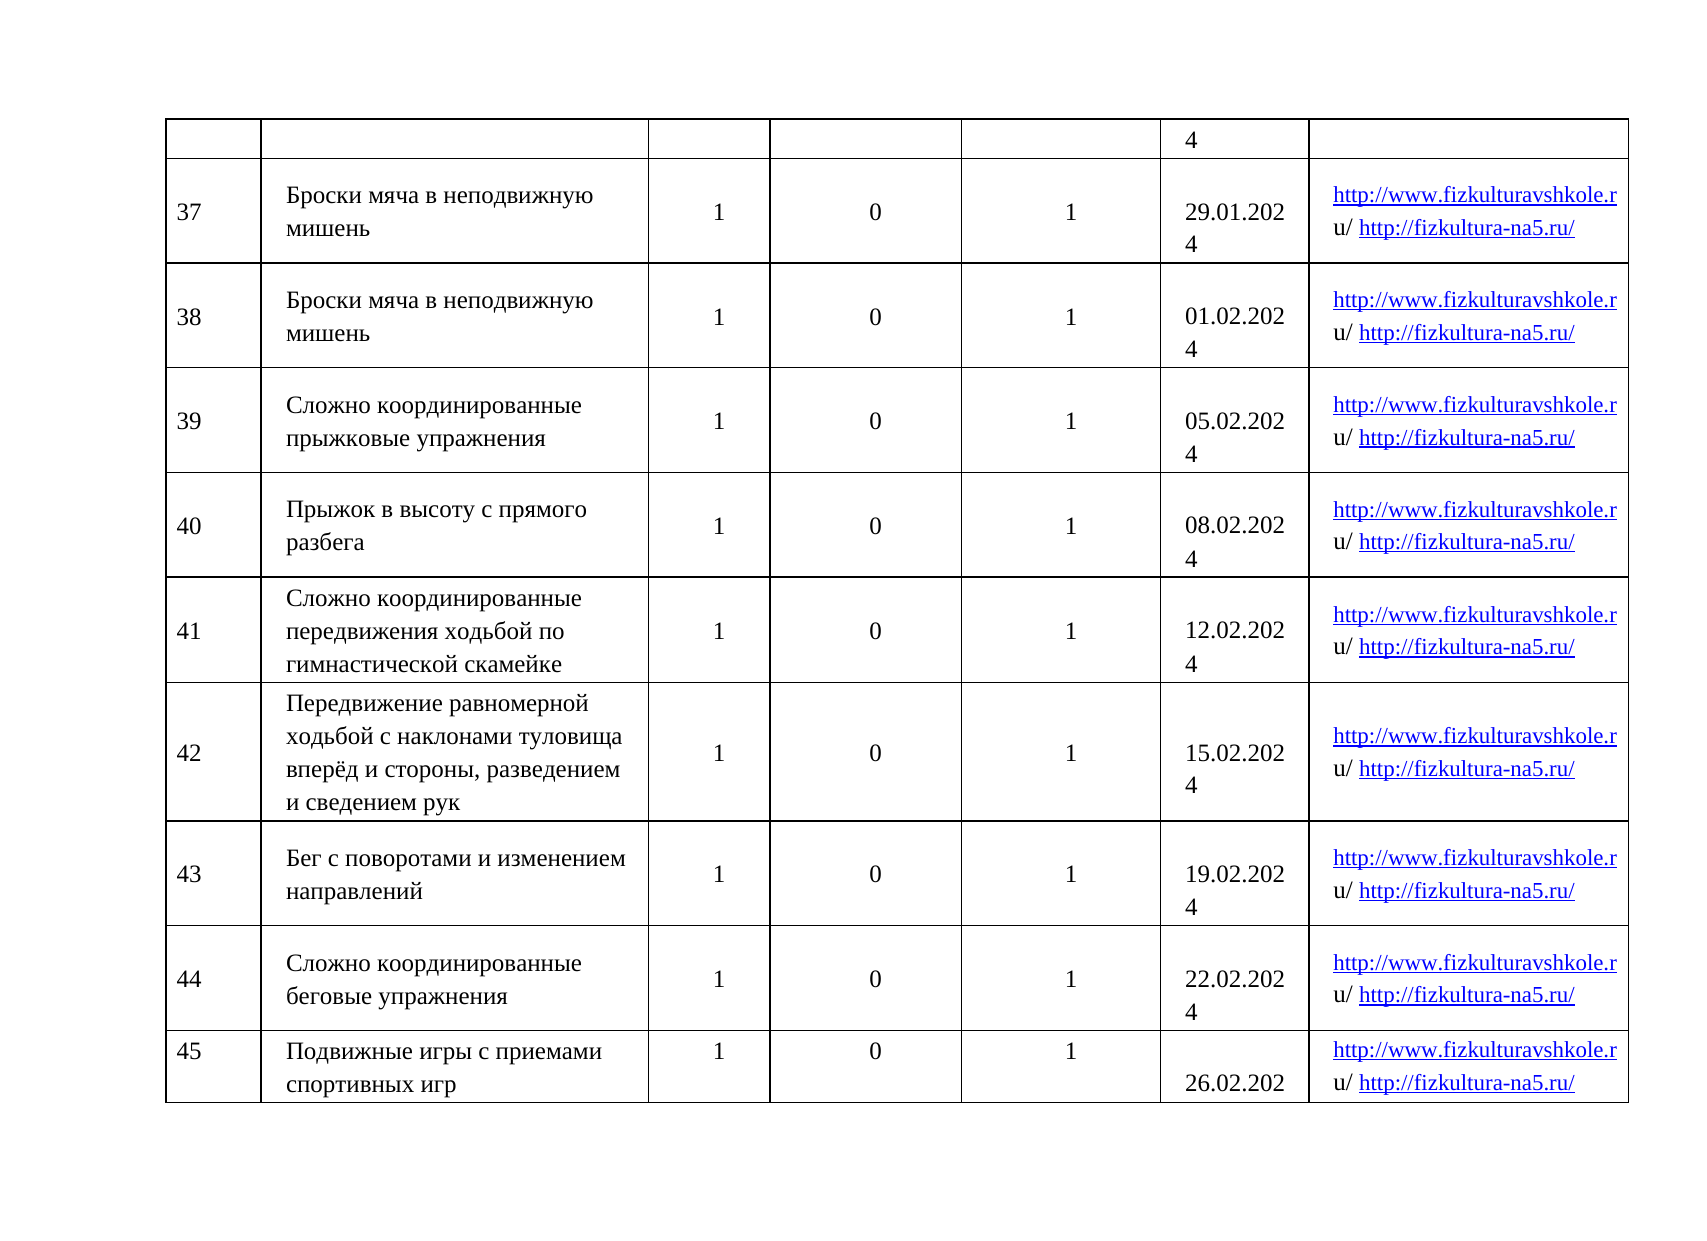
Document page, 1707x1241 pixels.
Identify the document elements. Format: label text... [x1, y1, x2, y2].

table_cell 26.02.2024 [1161, 1031, 1308, 1102]
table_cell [262, 120, 648, 157]
table_cell 22.02.2024 [1161, 926, 1308, 1029]
table_cell Броски мяча в неподвижную мишень [262, 159, 648, 262]
table_cell 12.02.2024 [1161, 578, 1308, 682]
table_cell 44 [167, 926, 260, 1029]
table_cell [1310, 159, 1628, 262]
table_cell Сложно координированные беговые упражнения [262, 926, 648, 1029]
table_cell 08.02.2024 [1161, 473, 1308, 576]
table_cell 45 [167, 1031, 260, 1102]
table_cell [1310, 120, 1628, 157]
table_cell 1 [649, 368, 769, 472]
table_cell 37 [167, 159, 260, 262]
table_cell 1 [962, 822, 1160, 925]
table_cell 0 [771, 264, 961, 367]
table_cell 1 [649, 822, 769, 925]
table_cell http://www.fizkulturavshkole.r u/ http://fizkultura-na5.ru/ [1310, 822, 1628, 925]
table_cell 1 [649, 683, 769, 820]
table_cell 29.01.2024 [1161, 159, 1308, 262]
table_cell 1 [962, 683, 1160, 820]
table_cell 01.02.2024 [1161, 264, 1308, 367]
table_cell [1310, 926, 1628, 1029]
table_cell 1 [962, 1031, 1160, 1102]
table_cell 38 [167, 264, 260, 367]
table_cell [262, 1031, 648, 1102]
table_cell 25.01.2024 [1161, 120, 1308, 157]
table_cell 1 [962, 473, 1160, 576]
table_cell 0 [771, 683, 961, 820]
table_cell Сложно координированные передвижения ходьбой по гимнастической скамейке [262, 578, 648, 682]
table_cell 1 [962, 926, 1160, 1029]
table_cell http://www.fizkulturavshkole.r u/ http://fizkultura-na5.ru/ [1310, 473, 1628, 576]
table_cell http://www.fizkulturavshkole.r u/ http://fizkultura-na5.ru/ [1310, 683, 1628, 820]
table_cell 1 [649, 264, 769, 367]
table_cell 1 [649, 473, 769, 576]
table_cell http://www.fizkulturavshkole.r u/ http://fizkultura-na5.ru/ [1310, 578, 1628, 682]
table_cell Бег с поворотами и изменением направлений [262, 822, 648, 925]
table_cell Броски мяча в неподвижную мишень [262, 264, 648, 367]
table_cell 0 [771, 473, 961, 576]
table_cell 0 [771, 368, 961, 472]
table_cell 0 [771, 822, 961, 925]
table_cell 0 [771, 1031, 961, 1102]
table_cell 0 [771, 159, 961, 262]
table_cell 19.02.2024 [1161, 822, 1308, 925]
table_cell 05.02.2024 [1161, 368, 1308, 472]
table_cell 1 [649, 120, 769, 157]
table_cell Передвижение равномерной ходьбой с наклонами туловища вперёд и стороны, разведением и сведением рук [262, 683, 648, 820]
table_cell 1 [962, 159, 1160, 262]
table_cell 40 [167, 473, 260, 576]
table_cell 0 [771, 578, 961, 682]
table_cell 0 [771, 926, 961, 1029]
table_cell 41 [167, 578, 260, 682]
table_cell 1 [649, 159, 769, 262]
table_cell 1 [962, 120, 1160, 157]
table_cell 1 [962, 368, 1160, 472]
table_cell Сложно координированные прыжковые упражнения [262, 368, 648, 472]
table_cell 36 [167, 120, 260, 157]
table_cell 1 [649, 1031, 769, 1102]
table_cell 1 [649, 578, 769, 682]
table_cell 43 [167, 822, 260, 925]
table_cell 1 [649, 926, 769, 1029]
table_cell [1310, 1031, 1628, 1102]
table_cell 0 [771, 120, 961, 157]
table_cell 15.02.2024 [1161, 683, 1308, 820]
table_cell 1 [962, 578, 1160, 682]
table_cell http://www.fizkulturavshkole.r u/ http://fizkultura-na5.ru/ [1310, 264, 1628, 367]
table_cell 42 [167, 683, 260, 820]
table_cell 39 [167, 368, 260, 472]
table_cell http://www.fizkulturavshkole.r u/ http://fizkultura-na5.ru/ [1310, 368, 1628, 472]
table_cell 1 [962, 264, 1160, 367]
table_cell Прыжок в высоту с прямого разбега [262, 473, 648, 576]
